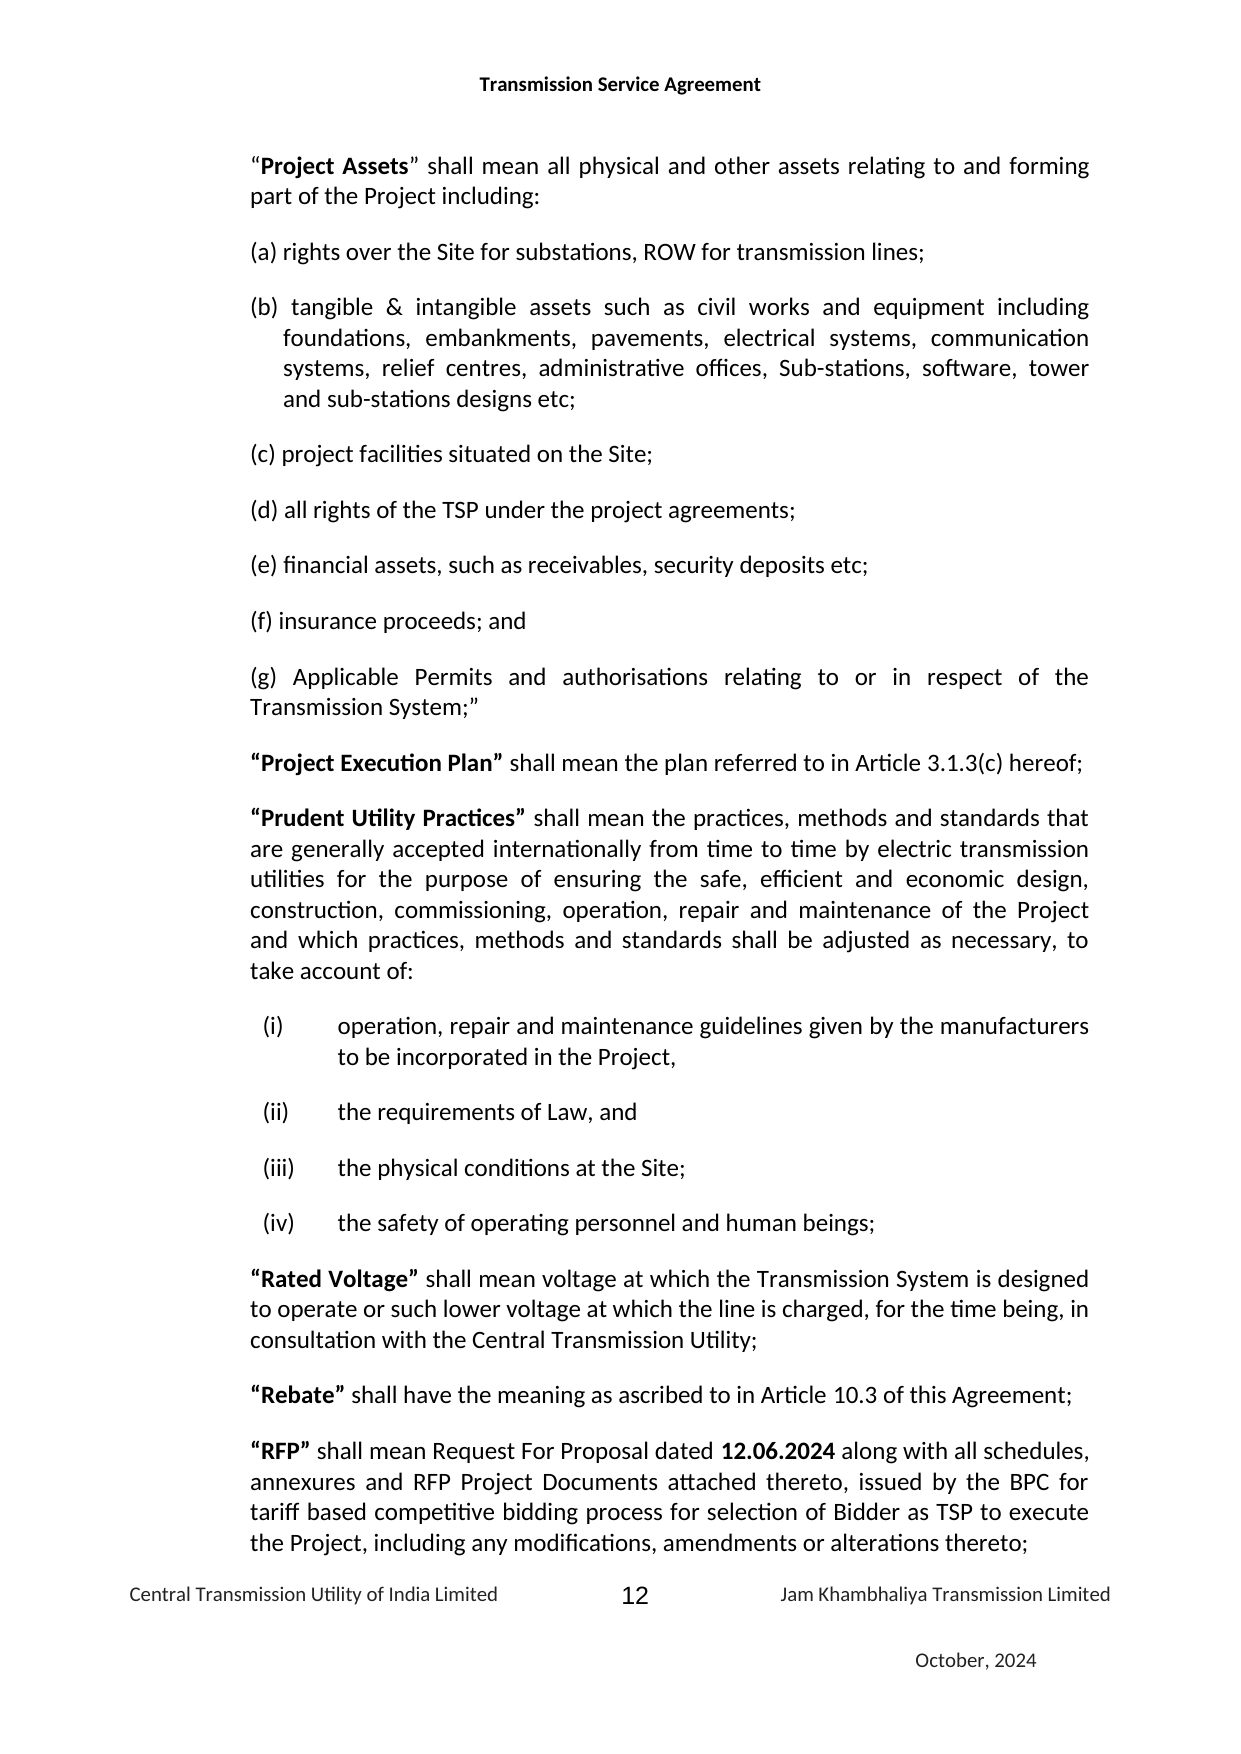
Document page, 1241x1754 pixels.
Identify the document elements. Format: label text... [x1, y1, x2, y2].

text “Rated Voltage” shall mean voltage at which the Transmission System is designed to operate or such lower voltage at which the line is charged, for the time being, in consultation with the Central Transmission Utility; [250, 1263, 1090, 1354]
text (e) financial assets, such as receivables, security deposits etc; [250, 550, 1090, 580]
text “Project Execution Plan” shall mean the plan referred to in Article 3.1.3(c) hereof; [250, 747, 1090, 777]
text (c) project facilities situated on the Site; [250, 439, 1090, 469]
text (d) all rights of the TSP under the project agreements; [250, 494, 1090, 525]
text (a) rights over the Site for substations, ROW for transmission lines; [250, 236, 1090, 267]
list the physical conditions at the Site; [262, 1152, 1090, 1182]
text (f) insurance proceeds; and [250, 605, 1090, 636]
text (g) Applicable Permits and authorisations relating to or in respect of the Transmission System;” [250, 661, 1090, 722]
text (b) tangible & intangible assets such as civil works and equipment including foundations, embankments, pavements, electrical systems, communication systems, relief centres, administrative offices, Sub-stations, software, tower and sub-stations designs etc; [250, 292, 1090, 414]
list the requirements of Law, and [262, 1096, 1090, 1127]
text “Rebate” shall have the meaning as ascribed to in Article 10.3 of this Agreement; [250, 1379, 1090, 1410]
text “Project Assets” shall mean all physical and other assets relating to and forming part of the Project including: [250, 150, 1090, 211]
text “Prudent Utility Practices” shall mean the practices, methods and standards that are generally accepted internationally from time to time by electric transmission utilities for the purpose of ensuring the safe, efficient and economic design, construction, commissioning, operation, repair and maintenance of the Project and which practices, methods and standards shall be adjusted as necessary, to take account of: [250, 802, 1090, 985]
list operation, repair and maintenance guidelines given by the manufacturers to be incorporated in the Project, [262, 1010, 1090, 1071]
list the safety of operating personnel and human beings; [262, 1207, 1090, 1238]
text “RFP” shall mean Request For Proposal dated 12.06.2024 along with all schedules, annexures and RFP Project Documents attached thereto, issued by the BPC for tariff based competitive bidding process for selection of Bidder as TSP to execute the Project, including any modifications, amendments or alterations thereto; [250, 1435, 1090, 1557]
